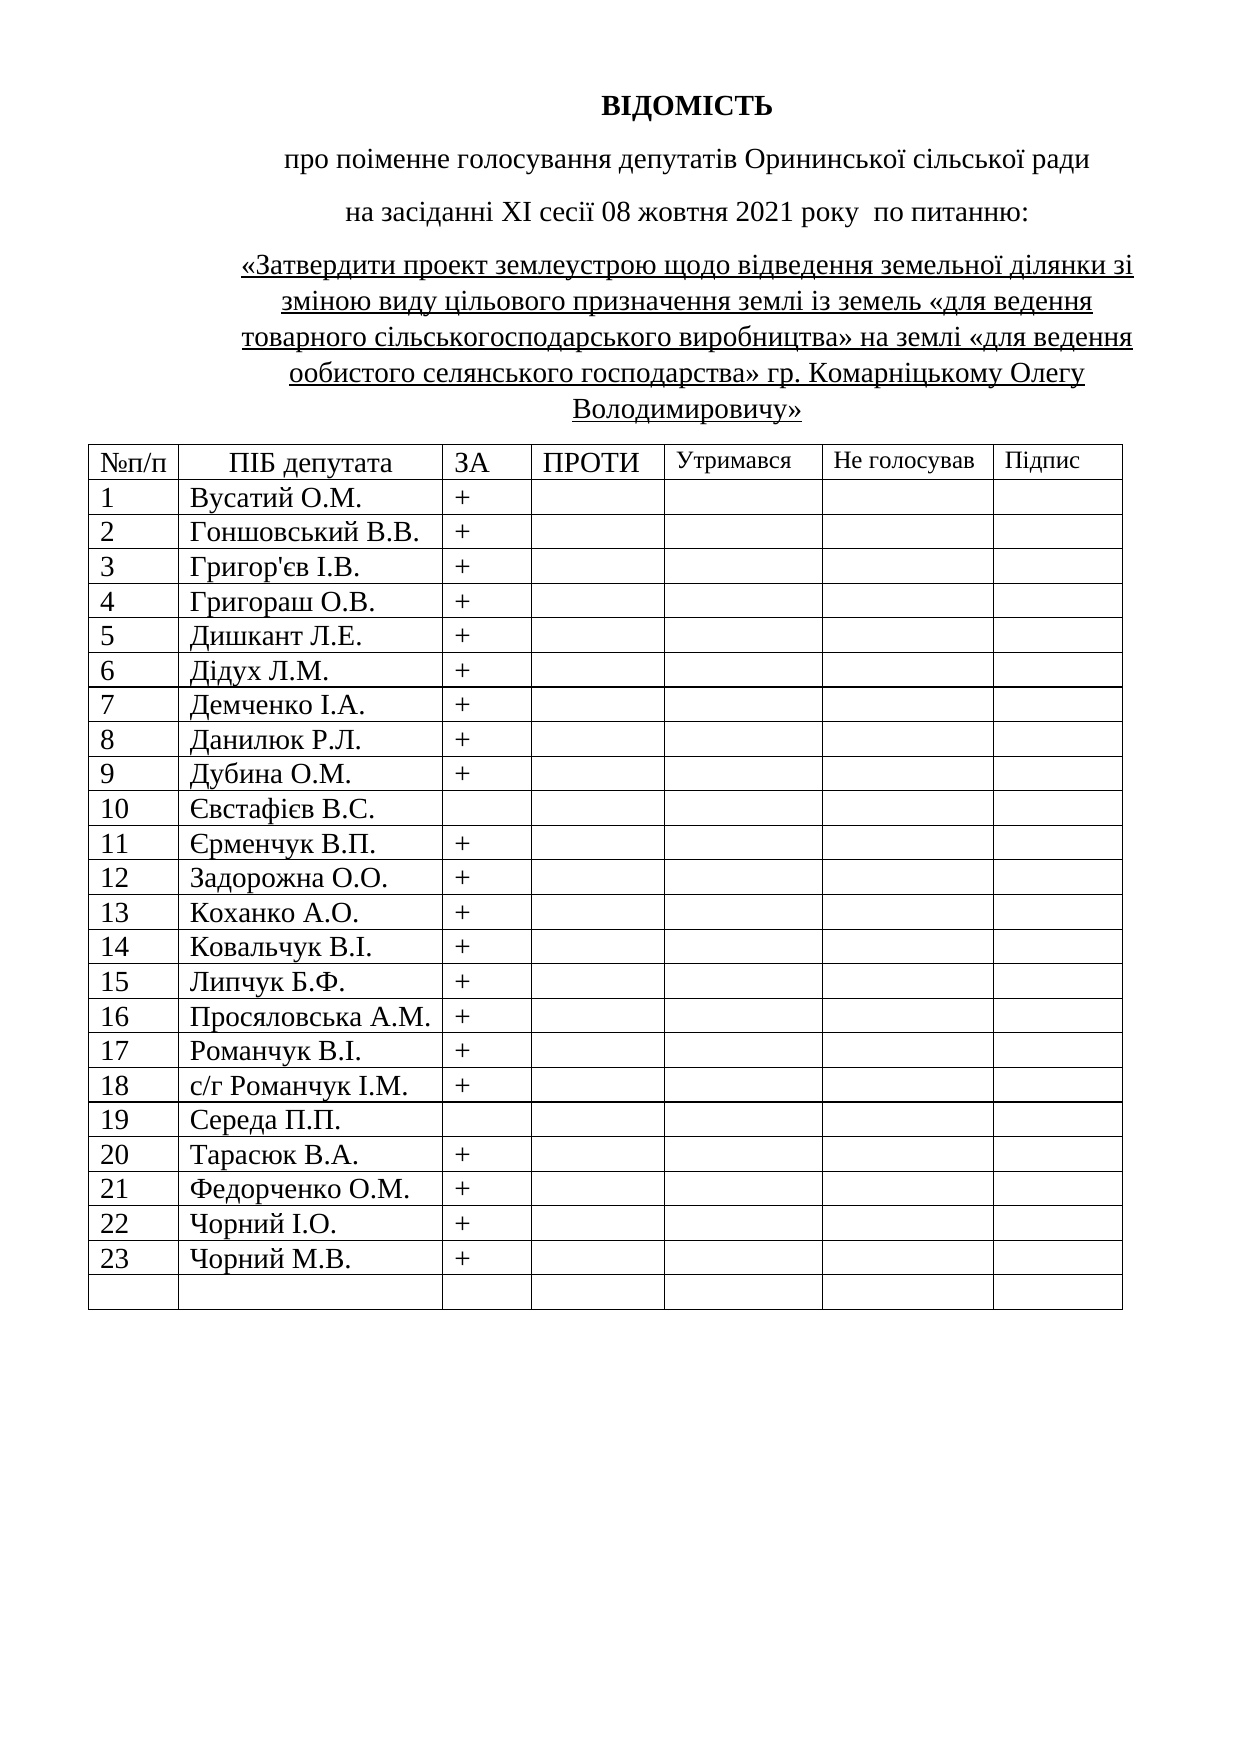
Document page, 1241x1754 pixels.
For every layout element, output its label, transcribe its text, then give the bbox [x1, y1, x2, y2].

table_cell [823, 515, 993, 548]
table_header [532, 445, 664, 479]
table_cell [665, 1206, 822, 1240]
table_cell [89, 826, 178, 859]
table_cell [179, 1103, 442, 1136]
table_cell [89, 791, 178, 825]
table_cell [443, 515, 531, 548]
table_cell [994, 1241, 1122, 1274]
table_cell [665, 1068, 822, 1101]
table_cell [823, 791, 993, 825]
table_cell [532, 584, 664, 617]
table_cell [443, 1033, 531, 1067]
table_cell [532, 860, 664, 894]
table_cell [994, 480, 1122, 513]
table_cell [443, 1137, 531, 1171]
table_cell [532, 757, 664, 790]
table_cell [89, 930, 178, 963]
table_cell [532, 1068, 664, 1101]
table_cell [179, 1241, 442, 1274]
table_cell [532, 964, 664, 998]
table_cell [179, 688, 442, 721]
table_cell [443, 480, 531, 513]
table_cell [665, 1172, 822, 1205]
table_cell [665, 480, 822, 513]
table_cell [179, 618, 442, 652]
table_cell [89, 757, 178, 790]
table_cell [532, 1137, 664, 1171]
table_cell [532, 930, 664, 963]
text ВІДОМІСТЬ [223, 88, 1152, 122]
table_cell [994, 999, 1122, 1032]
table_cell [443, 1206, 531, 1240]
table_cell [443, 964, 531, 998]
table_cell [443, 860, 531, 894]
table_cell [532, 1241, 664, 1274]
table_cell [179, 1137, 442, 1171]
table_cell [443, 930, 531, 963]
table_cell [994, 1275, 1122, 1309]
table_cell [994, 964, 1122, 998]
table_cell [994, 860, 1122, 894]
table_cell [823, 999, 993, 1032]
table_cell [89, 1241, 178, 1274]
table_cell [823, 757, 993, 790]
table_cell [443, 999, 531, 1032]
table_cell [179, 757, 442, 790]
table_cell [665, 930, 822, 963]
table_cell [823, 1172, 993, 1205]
text «Затвердити проект землеустрою щодо відведення земельної ділянки зі зміною виду цільового призначення землі із земель «для ведення товарного сільськогосподарського виробництва» на землі «для ведення ообистого селянського господарства» гр. Комарніцькому Олегу Володимировичу» [223, 247, 1152, 425]
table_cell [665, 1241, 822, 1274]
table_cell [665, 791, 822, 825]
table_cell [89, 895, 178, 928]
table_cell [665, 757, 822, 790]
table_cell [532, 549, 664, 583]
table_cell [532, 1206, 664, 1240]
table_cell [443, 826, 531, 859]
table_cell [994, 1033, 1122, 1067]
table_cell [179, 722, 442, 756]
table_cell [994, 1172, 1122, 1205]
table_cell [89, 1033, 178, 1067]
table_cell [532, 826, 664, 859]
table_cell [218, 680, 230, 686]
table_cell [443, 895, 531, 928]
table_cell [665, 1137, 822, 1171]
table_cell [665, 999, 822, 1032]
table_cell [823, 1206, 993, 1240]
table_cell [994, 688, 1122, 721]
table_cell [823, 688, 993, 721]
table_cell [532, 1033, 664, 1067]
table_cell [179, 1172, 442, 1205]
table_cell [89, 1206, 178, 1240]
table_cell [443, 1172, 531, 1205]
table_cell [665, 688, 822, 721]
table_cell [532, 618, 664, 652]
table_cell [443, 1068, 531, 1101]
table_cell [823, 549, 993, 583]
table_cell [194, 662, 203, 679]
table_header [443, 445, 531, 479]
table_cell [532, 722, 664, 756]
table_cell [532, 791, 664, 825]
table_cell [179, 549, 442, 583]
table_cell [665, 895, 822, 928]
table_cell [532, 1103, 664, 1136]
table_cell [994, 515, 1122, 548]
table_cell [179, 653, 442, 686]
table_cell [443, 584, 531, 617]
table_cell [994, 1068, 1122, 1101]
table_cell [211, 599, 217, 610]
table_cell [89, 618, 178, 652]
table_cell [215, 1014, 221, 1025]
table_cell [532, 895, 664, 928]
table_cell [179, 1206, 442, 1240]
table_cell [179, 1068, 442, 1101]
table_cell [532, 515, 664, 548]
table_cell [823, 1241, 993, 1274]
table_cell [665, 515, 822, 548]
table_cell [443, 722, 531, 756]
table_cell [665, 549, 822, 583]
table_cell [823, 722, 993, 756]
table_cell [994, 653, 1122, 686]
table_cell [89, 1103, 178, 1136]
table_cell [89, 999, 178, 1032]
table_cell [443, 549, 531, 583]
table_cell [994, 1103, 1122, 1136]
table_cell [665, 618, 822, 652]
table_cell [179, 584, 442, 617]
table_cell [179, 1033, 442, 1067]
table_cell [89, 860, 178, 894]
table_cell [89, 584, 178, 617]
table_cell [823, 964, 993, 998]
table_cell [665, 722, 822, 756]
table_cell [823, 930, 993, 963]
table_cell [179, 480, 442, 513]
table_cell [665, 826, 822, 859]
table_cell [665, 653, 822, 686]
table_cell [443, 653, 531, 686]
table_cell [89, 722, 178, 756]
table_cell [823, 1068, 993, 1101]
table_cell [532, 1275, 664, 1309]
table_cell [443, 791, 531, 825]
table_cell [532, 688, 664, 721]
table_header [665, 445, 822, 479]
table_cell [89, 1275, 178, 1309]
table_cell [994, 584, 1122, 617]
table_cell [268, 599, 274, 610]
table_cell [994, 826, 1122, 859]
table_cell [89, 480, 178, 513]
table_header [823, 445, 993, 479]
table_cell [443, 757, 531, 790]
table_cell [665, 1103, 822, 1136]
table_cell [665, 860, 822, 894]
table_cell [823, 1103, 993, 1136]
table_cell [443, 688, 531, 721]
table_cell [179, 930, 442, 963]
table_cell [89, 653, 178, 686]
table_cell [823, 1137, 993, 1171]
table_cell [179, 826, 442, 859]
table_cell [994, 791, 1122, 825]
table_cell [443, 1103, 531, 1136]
text про поіменне голосування депутатів Орининської сільської ради [223, 141, 1152, 175]
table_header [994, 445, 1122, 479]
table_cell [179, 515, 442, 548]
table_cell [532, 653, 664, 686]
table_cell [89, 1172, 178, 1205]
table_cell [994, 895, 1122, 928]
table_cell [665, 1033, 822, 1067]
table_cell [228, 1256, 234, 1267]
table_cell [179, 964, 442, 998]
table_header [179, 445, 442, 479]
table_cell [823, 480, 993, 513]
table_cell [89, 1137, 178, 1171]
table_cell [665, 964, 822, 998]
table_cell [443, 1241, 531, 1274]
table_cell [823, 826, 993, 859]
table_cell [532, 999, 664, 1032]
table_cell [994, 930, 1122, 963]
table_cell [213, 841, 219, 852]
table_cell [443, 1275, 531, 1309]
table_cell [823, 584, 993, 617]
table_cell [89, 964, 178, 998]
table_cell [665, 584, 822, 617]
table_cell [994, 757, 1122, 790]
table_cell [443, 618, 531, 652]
text на засіданні XI сесії 08 жовтня 2021 року по питанню: [223, 194, 1152, 228]
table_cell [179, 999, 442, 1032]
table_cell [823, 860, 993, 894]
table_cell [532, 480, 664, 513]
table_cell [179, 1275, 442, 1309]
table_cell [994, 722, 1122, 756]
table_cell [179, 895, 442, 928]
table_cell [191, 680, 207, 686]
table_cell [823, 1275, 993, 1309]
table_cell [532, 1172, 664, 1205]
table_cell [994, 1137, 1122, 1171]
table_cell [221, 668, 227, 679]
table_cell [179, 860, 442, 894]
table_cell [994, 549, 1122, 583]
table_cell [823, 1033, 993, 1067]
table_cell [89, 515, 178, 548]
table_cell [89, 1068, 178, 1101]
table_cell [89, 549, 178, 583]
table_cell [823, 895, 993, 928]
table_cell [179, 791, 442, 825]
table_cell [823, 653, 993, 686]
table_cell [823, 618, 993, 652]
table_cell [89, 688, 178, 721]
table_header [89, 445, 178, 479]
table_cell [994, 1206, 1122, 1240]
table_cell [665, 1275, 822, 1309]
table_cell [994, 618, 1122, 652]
